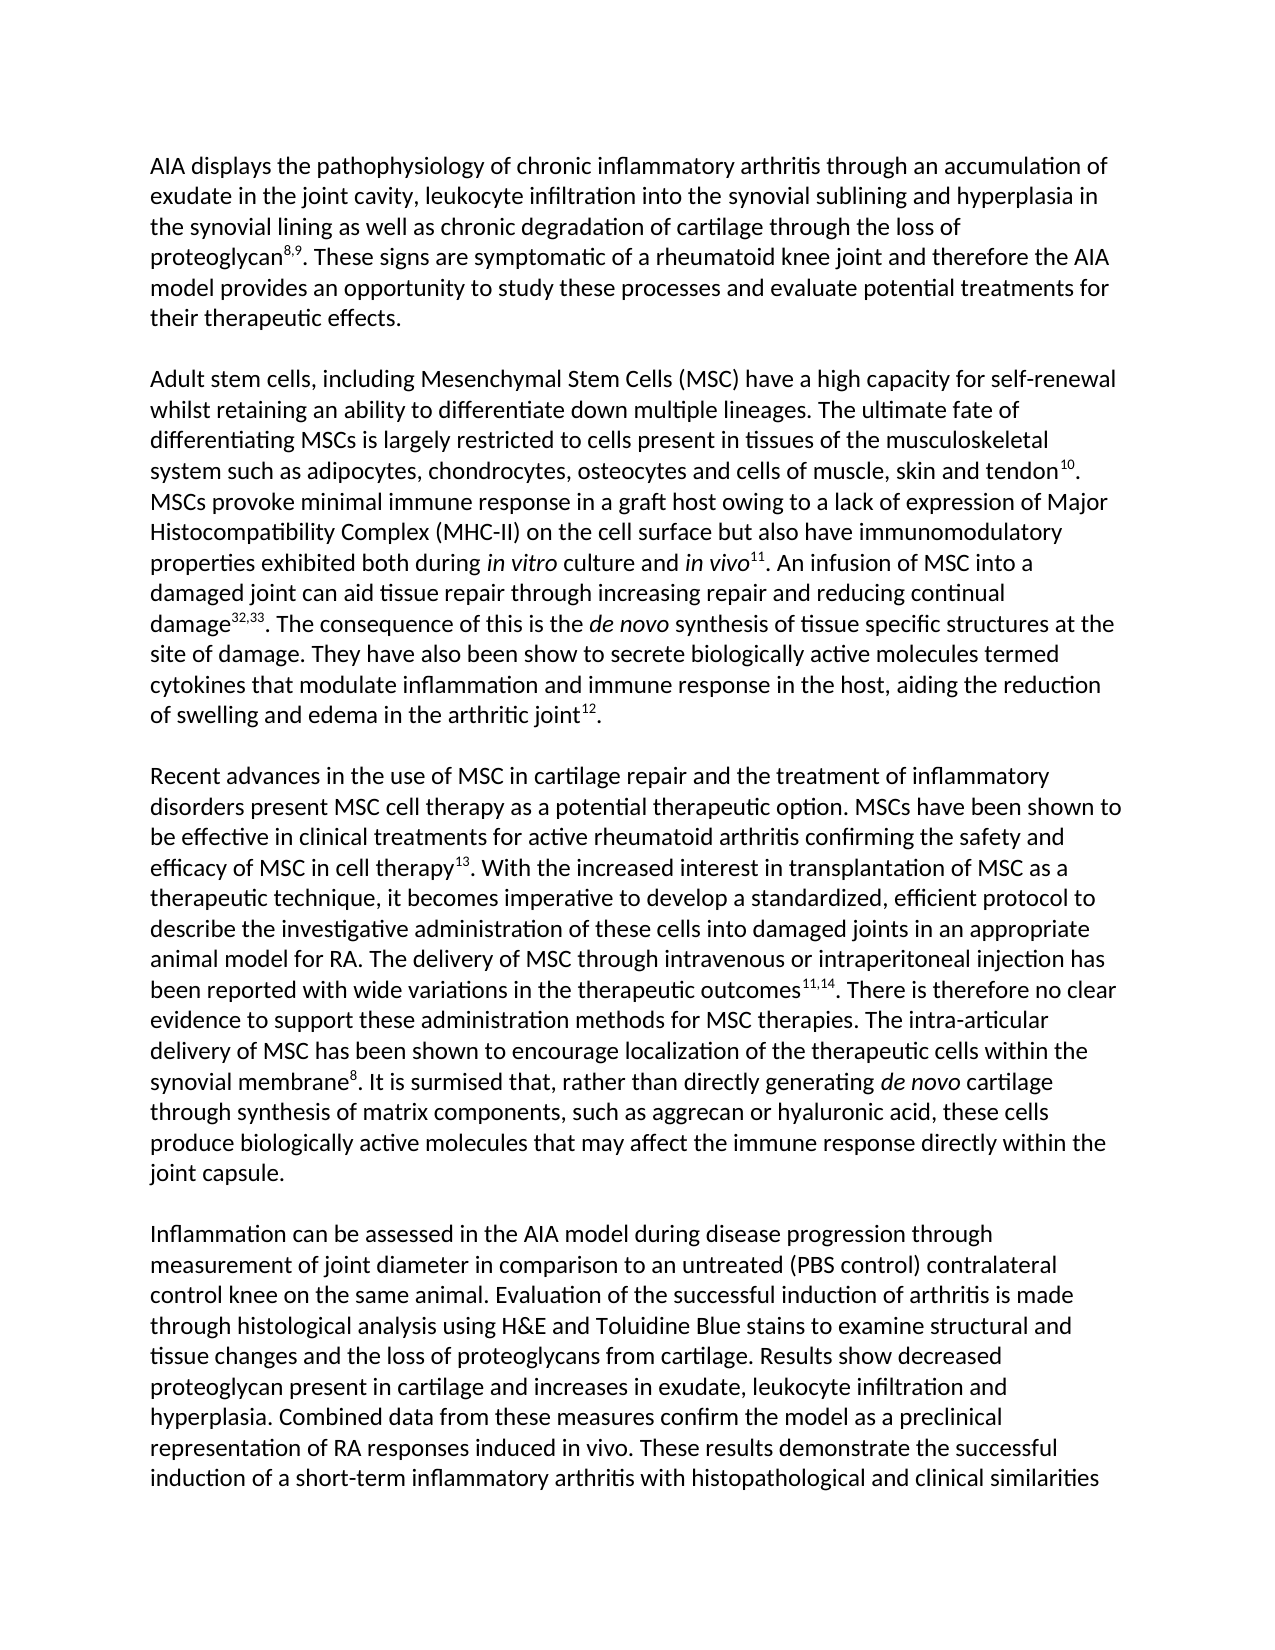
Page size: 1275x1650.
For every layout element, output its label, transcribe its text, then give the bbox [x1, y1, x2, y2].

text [150, 1218, 1125, 1493]
text Adult stem cells, including Mesenchymal Stem Cells (MSC) have a high capacity for self-renewal whilst retaining an ability to differentiate down multiple lineages. The ultimate fate of differentiating MSCs is largely restricted to cells present in tissues of the musculoskeletal system such as adipocytes, chondrocytes, osteocytes and cells of muscle, skin and tendon10. MSCs provoke minimal immune response in a graft host owing to a lack of expression of Major Histocompatibility Complex (MHC-II) on the cell surface but also have immunomodulatory properties exhibited both during in vitro culture and in vivo11. An infusion of MSC into a damaged joint can aid tissue repair through increasing repair and reducing continual damage32,33. The consequence of this is the de novo synthesis of tissue specific structures at the site of damage. They have also been show to secrete biologically active molecules termed cytokines that modulate inflammation and immune response in the host, aiding the reduction of swelling and edema in the arthritic joint12. [150, 364, 1125, 730]
text AIA displays the pathophysiology of chronic inflammatory arthritis through an accumulation of exudate in the joint cavity, leukocyte infiltration into the synovial sublining and hyperplasia in the synovial lining as well as chronic degradation of cartilage through the loss of proteoglycan8,9. These signs are symptomatic of a rheumatoid knee joint and therefore the AIA model provides an opportunity to study these processes and evaluate potential treatments for their therapeutic effects. [150, 150, 1125, 333]
text Recent advances in the use of MSC in cartilage repair and the treatment of inflammatory disorders present MSC cell therapy as a potential therapeutic option. MSCs have been shown to be effective in clinical treatments for active rheumatoid arthritis confirming the safety and efficacy of MSC in cell therapy13. With the increased interest in transplantation of MSC as a therapeutic technique, it becomes imperative to develop a standardized, efficient protocol to describe the investigative administration of these cells into damaged joints in an appropriate animal model for RA. The delivery of MSC through intravenous or intraperitoneal injection has been reported with wide variations in the therapeutic outcomes11,14. There is therefore no clear evidence to support these administration methods for MSC therapies. The intra-articular delivery of MSC has been shown to encourage localization of the therapeutic cells within the synovial membrane8. It is surmised that, rather than directly generating de novo cartilage through synthesis of matrix components, such as aggrecan or hyaluronic acid, these cells produce biologically active molecules that may affect the immune response directly within the joint capsule. [150, 760, 1125, 1188]
